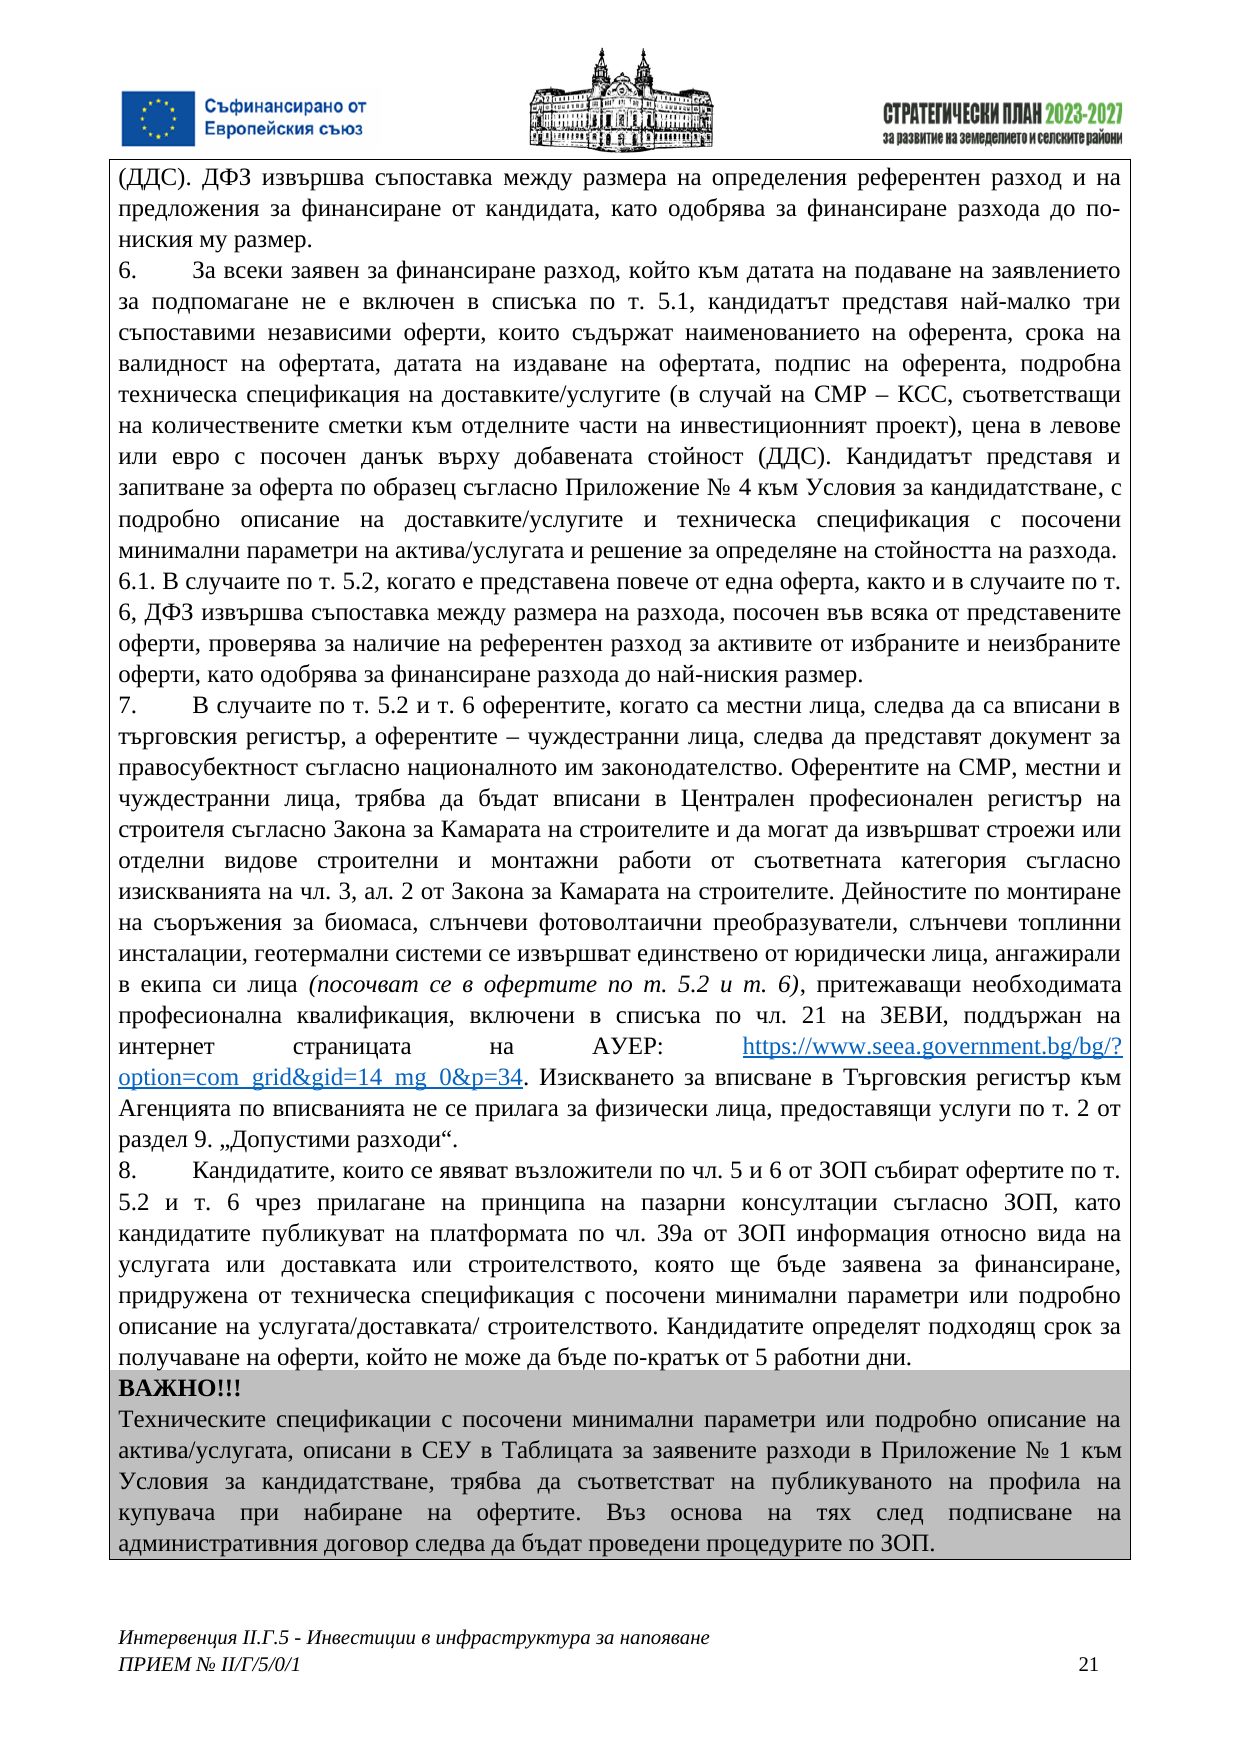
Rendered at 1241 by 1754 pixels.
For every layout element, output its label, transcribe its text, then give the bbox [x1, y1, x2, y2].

text 8. Кандидатите, които се явяват възложители по чл. 5 и 6 от ЗОП събират офертите по т. 5.2 и т. 6 чрез прилагане на принципа на пазарни консултации съгласно ЗОП, като кандидатите публикуват на платформата по чл. 39а от ЗОП информация относно вида на услугата или доставката или строителството, която ще бъде заявена за финансиране, придружена от техническа спецификация с посочени минимални параметри или подробно описание на услугата/доставката/ строителството. Кандидатите определят подходящ срок за получаване на оферти, който не може да бъде по-кратък от 5 работни дни. [110, 1152, 1130, 1370]
picture [118, 44, 1123, 159]
text 6. За всеки заявен за финансиране разход, който към датата на подаване на заявлението за подпомагане не е включен в списъка по т. 5.1, кандидатът представя най-малко три съпоставими независими оферти, които съдържат наименованието на оферента, срока на валидност на офертата, датата на издаване на офертата, подпис на оферента, подробна техническа спецификация на доставките/услугите (в случай на СМР – КСС, съответстващи на количествените сметки към отделните части на инвестиционният проект), цена в левове или евро с посочен данък върху добавената стойност (ДДС). Кандидатът представя и запитване за оферта по образец съгласно Приложение № 4 към Условия за кандидатстване, с подробно описание на доставките/услугите и техническа спецификация с посочени минимални параметри на актива/услугата и решение за определяне на стойността на разхода. [110, 252, 1130, 563]
text Техническите спецификации с посочени минимални параметри или подробно описание на актива/услугата, описани в СЕУ в Таблицата за заявените разходи в Приложение № 1 към Условия за кандидатстване, трябва да съответстват на публикуваното на профила на купувача при набиране на офертите. Въз основа на тях след подписване на административния договор следва да бъдат проведени процедурите по ЗОП. [110, 1401, 1130, 1559]
text 7. В случаите по т. 5.2 и т. 6 оферентите, когато са местни лица, следва да са вписани в търговския регистър, а оферентите – чуждестранни лица, следва да представят документ за правосубектност съгласно националното им законодателство. Оферентите на СМР, местни и чуждестранни лица, трябва да бъдат вписани в Централен професионален регистър на строителя съгласно Закона за Камарата на строителите и да могат да извършват строежи или отделни видове строителни и монтажни работи от съответната категория съгласно изискванията на чл. 3, ал. 2 от Закона за Камарата на строителите. Дейностите по монтиране на съоръжения за биомаса, слънчеви фотоволтаични преобразуватели, слънчеви топлинни инсталации, геотермални системи се извършват единствено от юридически лица, ангажирали в екипа си лица (посочват се в офертите по т. 5.2 и т. 6), притежаващи необходимата професионална квалификация, включени в списъка по чл. 21 на ЗЕВИ, поддържан на интернет страницата на АУЕР: https://www.seea.government.bg/bg/?option=com_grid&gid=14_mg_0&p=34. Изискването за вписване в Търговския регистър към Агенцията по вписванията не се прилага за физически лица, предоставящи услуги по т. 2 от раздел 9. „Допустими разходи“. [110, 687, 1130, 1152]
text ВАЖНО!!! [110, 1370, 1130, 1401]
text 6.1. В случаите по т. 5.2, когато е представена повече от една оферта, както и в случаите по т. 6, ДФЗ извършва съпоставка между размера на разхода, посочен във всяка от представените оферти, проверява за наличие на референтен разход за активите от избраните и неизбраните оферти, като одобрява за финансиране разхода до най-ниския размер. [110, 563, 1130, 687]
